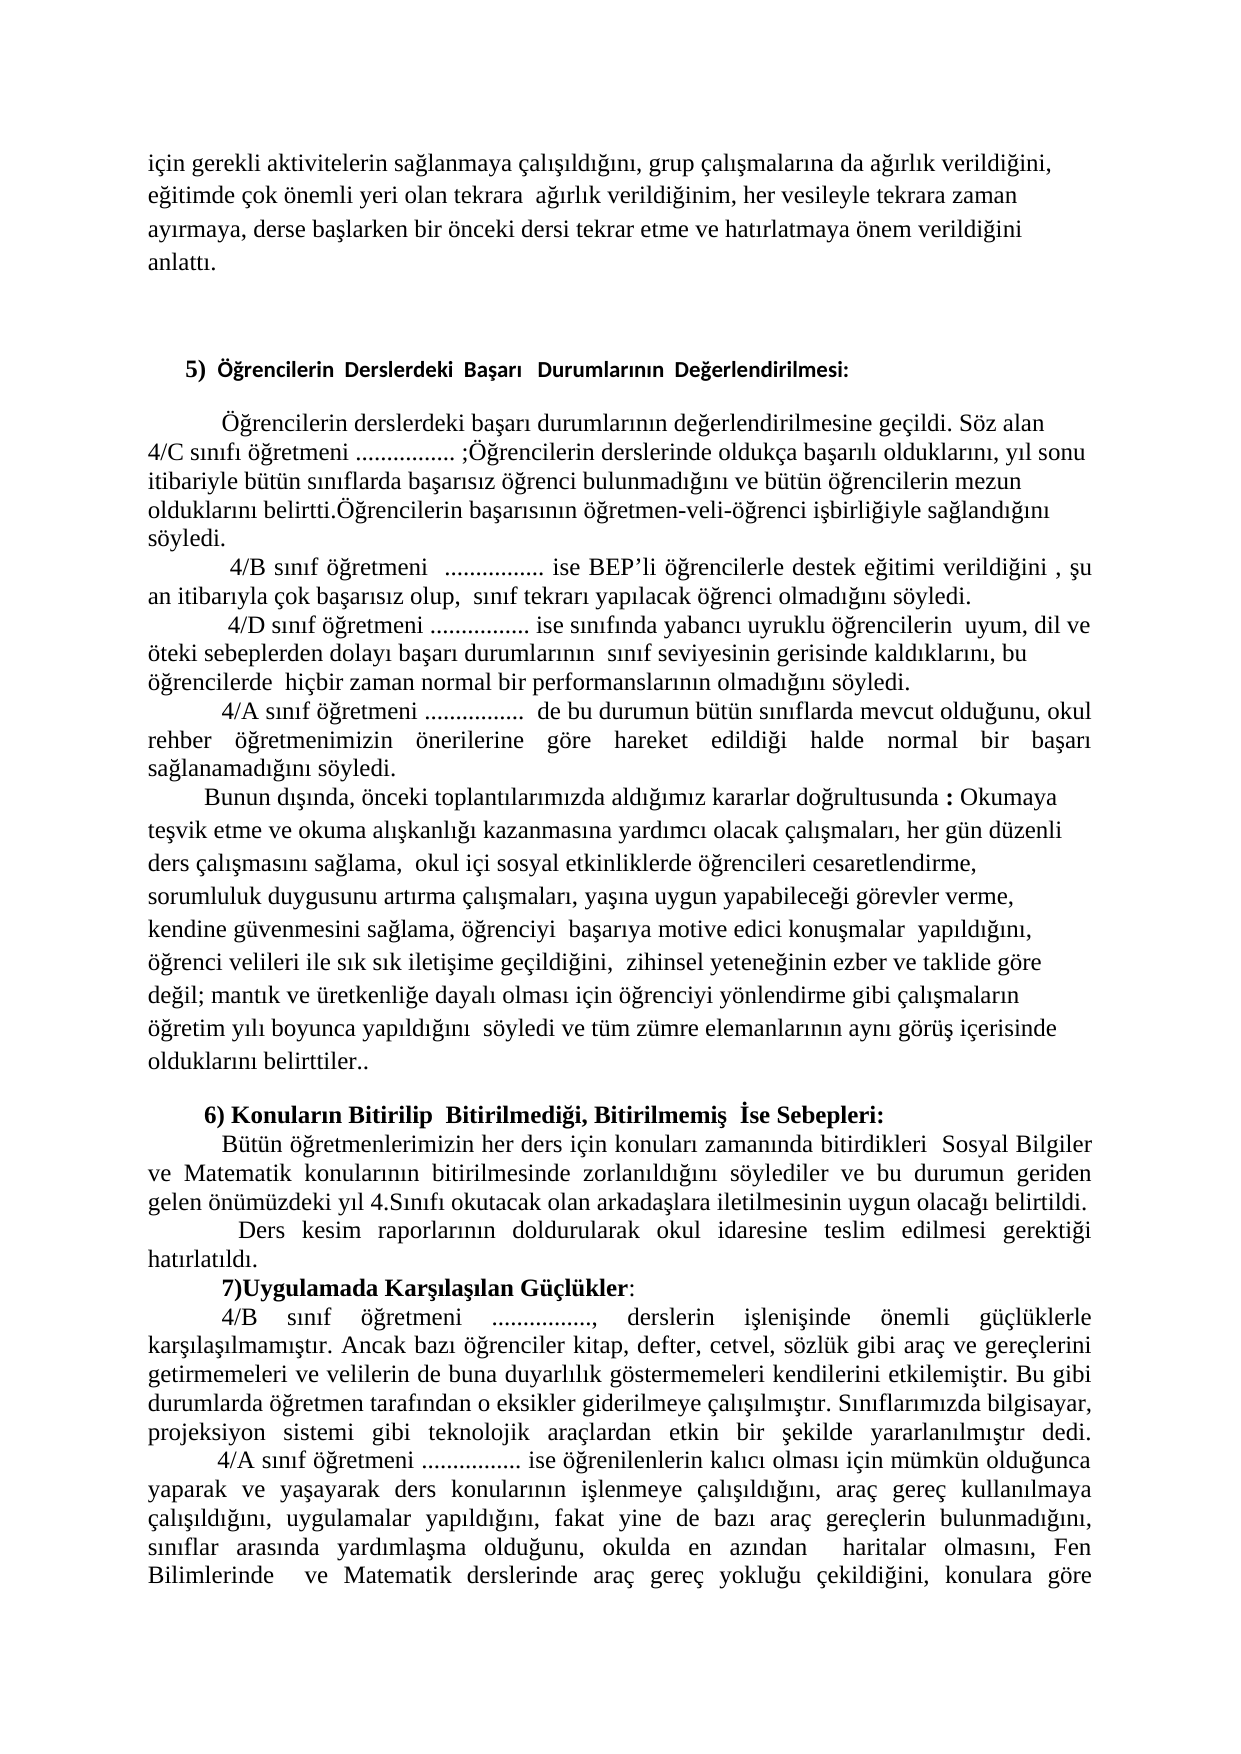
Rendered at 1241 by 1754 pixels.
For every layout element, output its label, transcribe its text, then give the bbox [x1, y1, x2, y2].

text 4/B sınıf öğretmeni ................ ise BEP’li öğrencilerle destek eğitimi verildiğini , şu an itibarıyla çok başarısız olup, sınıf tekrarı yapılacak öğrenci olmadığını söyledi. [148, 552, 1093, 610]
text 7)Uygulamada Karşılaşılan Güçlükler: [148, 1273, 1093, 1302]
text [148, 148, 1093, 275]
text Öğrencilerin derslerdeki başarı durumlarının değerlendirilmesine geçildi. Söz alan 4/C sınıfı öğretmeni ................ ;Öğrencilerin derslerinde oldukça başarılı olduklarını, yıl sonu itibariyle bütün sınıflarda başarısız öğrenci bulunmadığını ve bütün öğrencilerin mezun olduklarını belirtti.Öğrencilerin başarısının öğretmen-veli-öğrenci işbirliğiyle sağlandığını söyledi. [148, 408, 1093, 552]
text Bütün öğretmenlerimizin her ders için konuları zamanında bitirdikleri Sosyal Bilgiler ve Matematik konularının bitirilmesinde zorlanıldığını söylediler ve bu durumun geriden gelen önümüzdeki yıl 4.Sınıfı okutacak olan arkadaşlara iletilmesinin uygun olacağı belirtildi. [148, 1129, 1093, 1215]
text 6) Konuların Bitirilip Bitirilmediği, Bitirilmemiş İse Sebepleri: [148, 1100, 1093, 1129]
text 4/A sınıf öğretmeni ................ de bu durumun bütün sınıflarda mevcut olduğunu, okul rehber öğretmenimizin önerilerine göre hareket edildiği halde normal bir başarı sağlanamadığını söyledi. [148, 696, 1093, 782]
text Bunun dışında, önceki toplantılarımızda aldığımız kararlar doğrultusunda : Okumaya teşvik etme ve okuma alışkanlığı kazanmasına yardımcı olacak çalışmaları, her gün düzenli ders çalışmasını sağlama, okul içi sosyal etkinliklerde öğrencileri cesaretlendirme, sorumluluk duygusunu artırma çalışmaları, yaşına uygun yapabileceği görevler verme, kendine güvenmesini sağlama, öğrenciyi başarıya motive edici konuşmalar yapıldığını, öğrenci velileri ile sık sık iletişime geçildiğini, zihinsel yeteneğinin ezber ve taklide göre değil; mantık ve üretkenliğe dayalı olması için öğrenciyi yönlendirme gibi çalışmaların öğretim yılı boyunca yapıldığını söyledi ve tüm zümre elemanlarının aynı görüş içerisinde olduklarını belirttiler.. [148, 782, 1093, 1075]
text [148, 1302, 1093, 1589]
text 5) Öğrencilerin Derslerdeki Başarı Durumlarının Değerlendirilmesi: [148, 354, 1093, 383]
text Ders kesim raporlarının doldurularak okul idaresine teslim edilmesi gerektiği hatırlatıldı. [148, 1215, 1093, 1273]
text 4/D sınıf öğretmeni ................ ise sınıfında yabancı uyruklu öğrencilerin uyum, dil ve öteki sebeplerden dolayı başarı durumlarının sınıf seviyesinin gerisinde kaldıklarını, bu öğrencilerde hiçbir zaman normal bir performanslarının olmadığını söyledi. [148, 610, 1093, 696]
